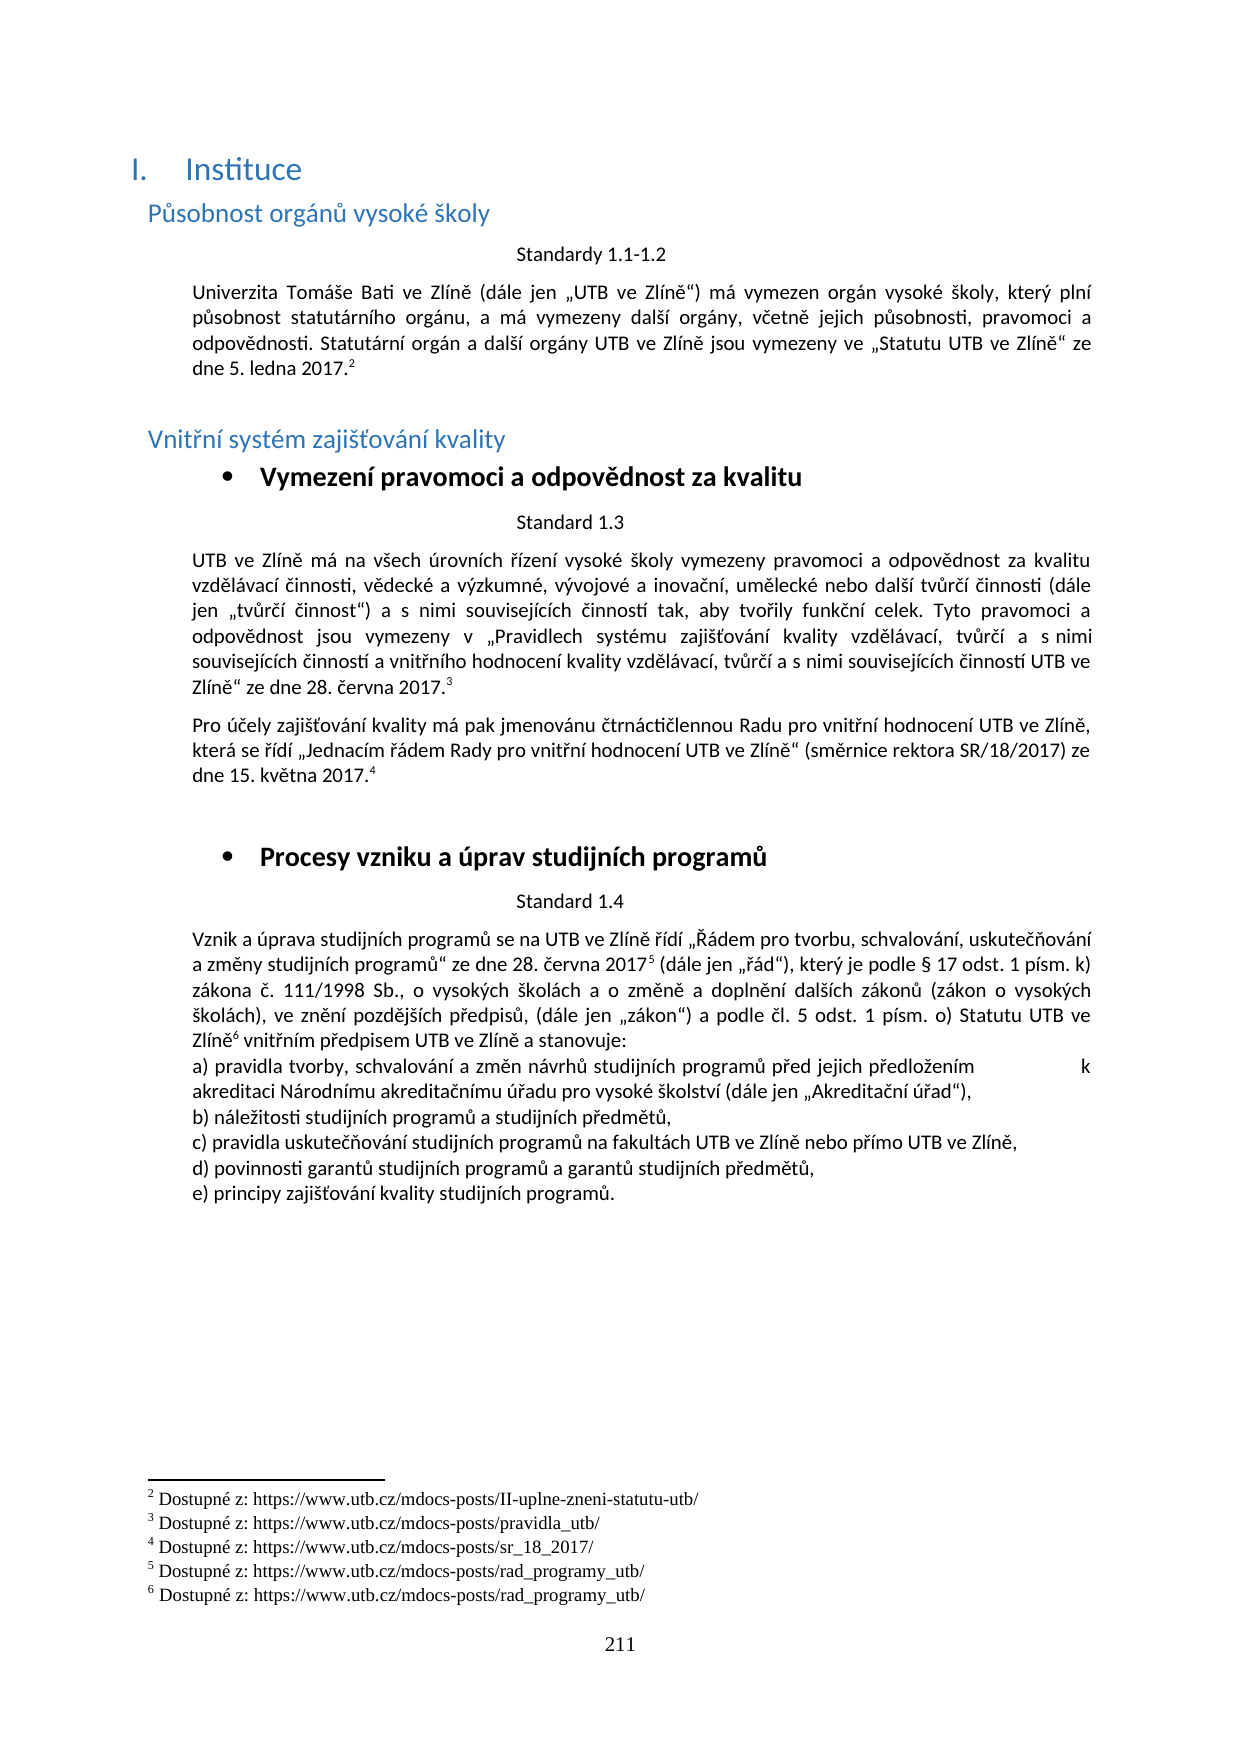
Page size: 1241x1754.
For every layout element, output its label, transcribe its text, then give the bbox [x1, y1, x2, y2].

text Vznik a úprava studijních programů se na UTB ve Zlíně řídí „Řádem pro tvorbu, schvalování, uskutečňování a změny studijních programů“ ze dne 28. června 2017 (dále jen „řád“), který je podle § 17 odst. 1 písm. k) zákona č. 111/1998 Sb., o vysokých školách a o změně a doplnění dalších zákonů (zákon o vysokých školách), ve znění pozdějších předpisů, (dále jen „zákon“) a podle čl. 5 odst. 1 písm. o) Statutu UTB ve Zlíně vnitřním předpisem UTB ve Zlíně a stanovuje: [192, 926, 1093, 1053]
subtitle Procesy vzniku a úprav studijních programů [223, 838, 1093, 873]
text Standard 1.3 [148, 509, 1093, 534]
text Pro účely zajišťování kvality má pak jmenovánu čtrnáctičlennou Radu pro vnitřní hodnocení UTB ve Zlíně, která se řídí „Jednacím řádem Rady pro vnitřní hodnocení UTB ve Zlíně“ (směrnice rektora SR/18/2017) ze dne 15. května 2017. [192, 712, 1093, 788]
text Standard 1.4 [442, 888, 1093, 913]
subtitle Působnost orgánů vysoké školy [148, 196, 1093, 229]
text e) principy zajišťování kvality studijních programů. [192, 1180, 1093, 1206]
text Standardy 1.1-1.2 [148, 241, 1093, 267]
text Univerzita Tomáše Bati ve Zlíně (dále jen „UTB ve Zlíně“) má vymezen orgán vysoké školy, který plní působnost statutárního orgánu, a má vymezeny další orgány, včetně jejich působnosti, pravomoci a odpovědnosti. Statutární orgán a další orgány UTB ve Zlíně jsou vymezeny ve „Statutu UTB ve Zlíně“ ze dne 5. ledna 2017. [192, 279, 1093, 381]
text b) náležitosti studijních programů a studijních předmětů, [192, 1104, 1093, 1129]
text UTB ve Zlíně má na všech úrovních řízení vysoké školy vymezeny pravomoci a odpovědnost za kvalitu vzdělávací činnosti, vědecké a výzkumné, vývojové a inovační, umělecké nebo další tvůrčí činnosti (dále jen „tvůrčí činnost“) a s nimi souvisejících činností tak, aby tvořily funkční celek. Tyto pravomoci a odpovědnost jsou vymezeny v „Pravidlech systému zajišťování kvality vzdělávací, tvůrčí a s nimi souvisejících činností a vnitřního hodnocení kvality vzdělávací, tvůrčí a s nimi souvisejících činností UTB ve Zlíně“ ze dne 28. června 2017. [192, 547, 1093, 699]
text a) pravidla tvorby, schvalování a změn návrhů studijních programů před jejich předložením k akreditaci Národnímu akreditačnímu úřadu pro vysoké školství (dále jen „Akreditační úřad“), [192, 1053, 1093, 1104]
subtitle Instituce [148, 148, 1093, 188]
text c) pravidla uskutečňování studijních programů na fakultách UTB ve Zlíně nebo přímo UTB ve Zlíně, [192, 1129, 1093, 1155]
text d) povinnosti garantů studijních programů a garantů studijních předmětů, [192, 1155, 1093, 1180]
subtitle Vnitřní systém zajišťování kvality [148, 422, 1093, 455]
subtitle Vymezení pravomoci a odpovědnost za kvalitu [223, 459, 1093, 494]
